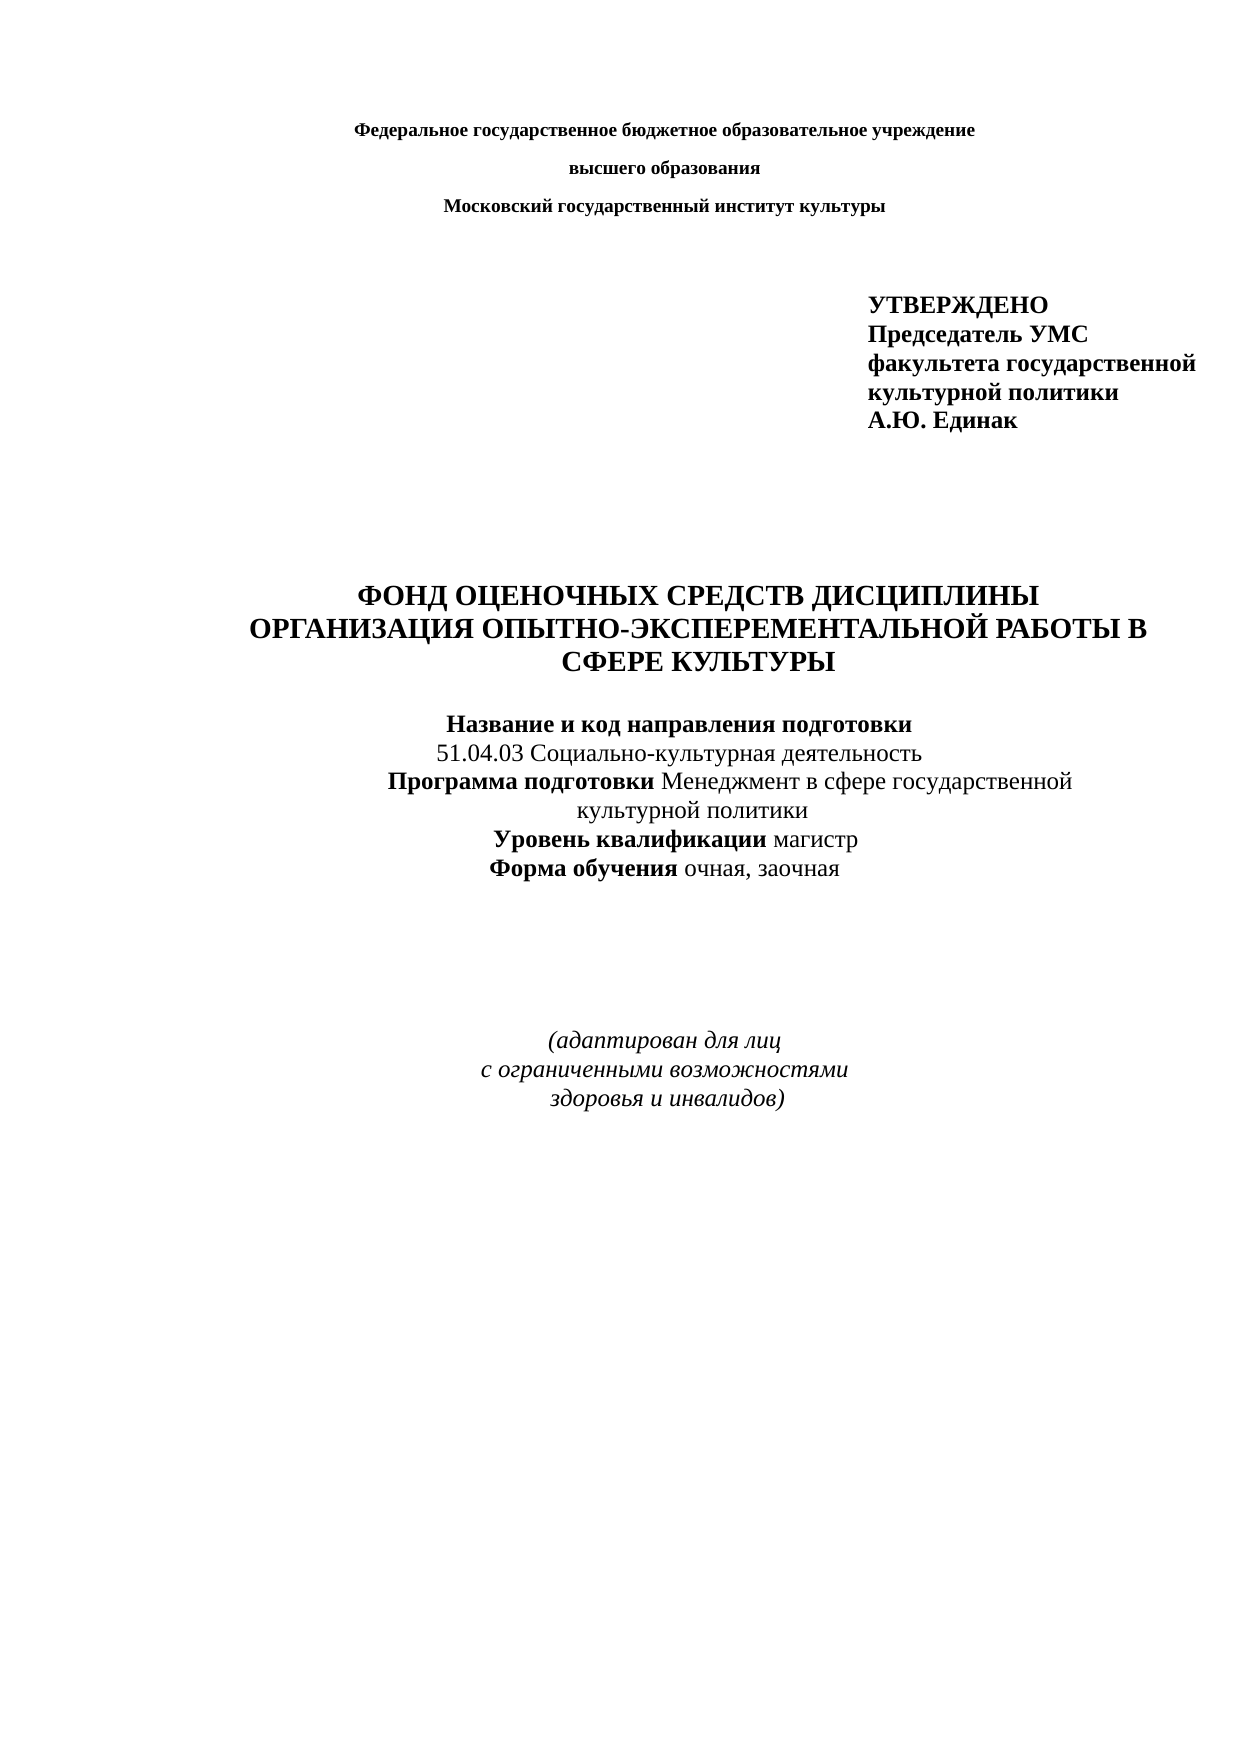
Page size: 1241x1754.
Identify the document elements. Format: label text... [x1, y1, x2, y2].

text высшего образования [177, 156, 1152, 195]
text Название и код направления подготовки [177, 709, 1181, 738]
text здоровья и инвалидов) [177, 1083, 1152, 1111]
text 51.04.03 Социально-культурная деятельность [177, 738, 1181, 766]
text Программа подготовки Менеджмент в сфере государственной культурной политики [248, 766, 1137, 824]
text с ограниченными возможностями [177, 1054, 1152, 1083]
text ФОНД ОЦЕНОЧНЫХ СРЕДСТВ ДИСЦИПЛИНЫ ОРГАНИЗАЦИЯ ОПЫТНО-ЭКСПЕРЕМЕНТАЛЬНОЙ РАБОТЫ В СФЕРЕ КУЛЬТУРЫ [245, 578, 1152, 678]
text (адаптирован для лиц [177, 1025, 1152, 1054]
text Федеральное государственное бюджетное образовательное учреждение [177, 118, 1152, 156]
text Форма обучения очная, заочная [177, 853, 1152, 881]
table_header УТВЕРЖДЕНО Председатель УМС факультета государственной культурной политики А.Ю. Единак [856, 291, 1240, 434]
text Уровень квалификации магистр [208, 824, 1143, 853]
text Московский государственный институт культуры [177, 195, 1152, 233]
